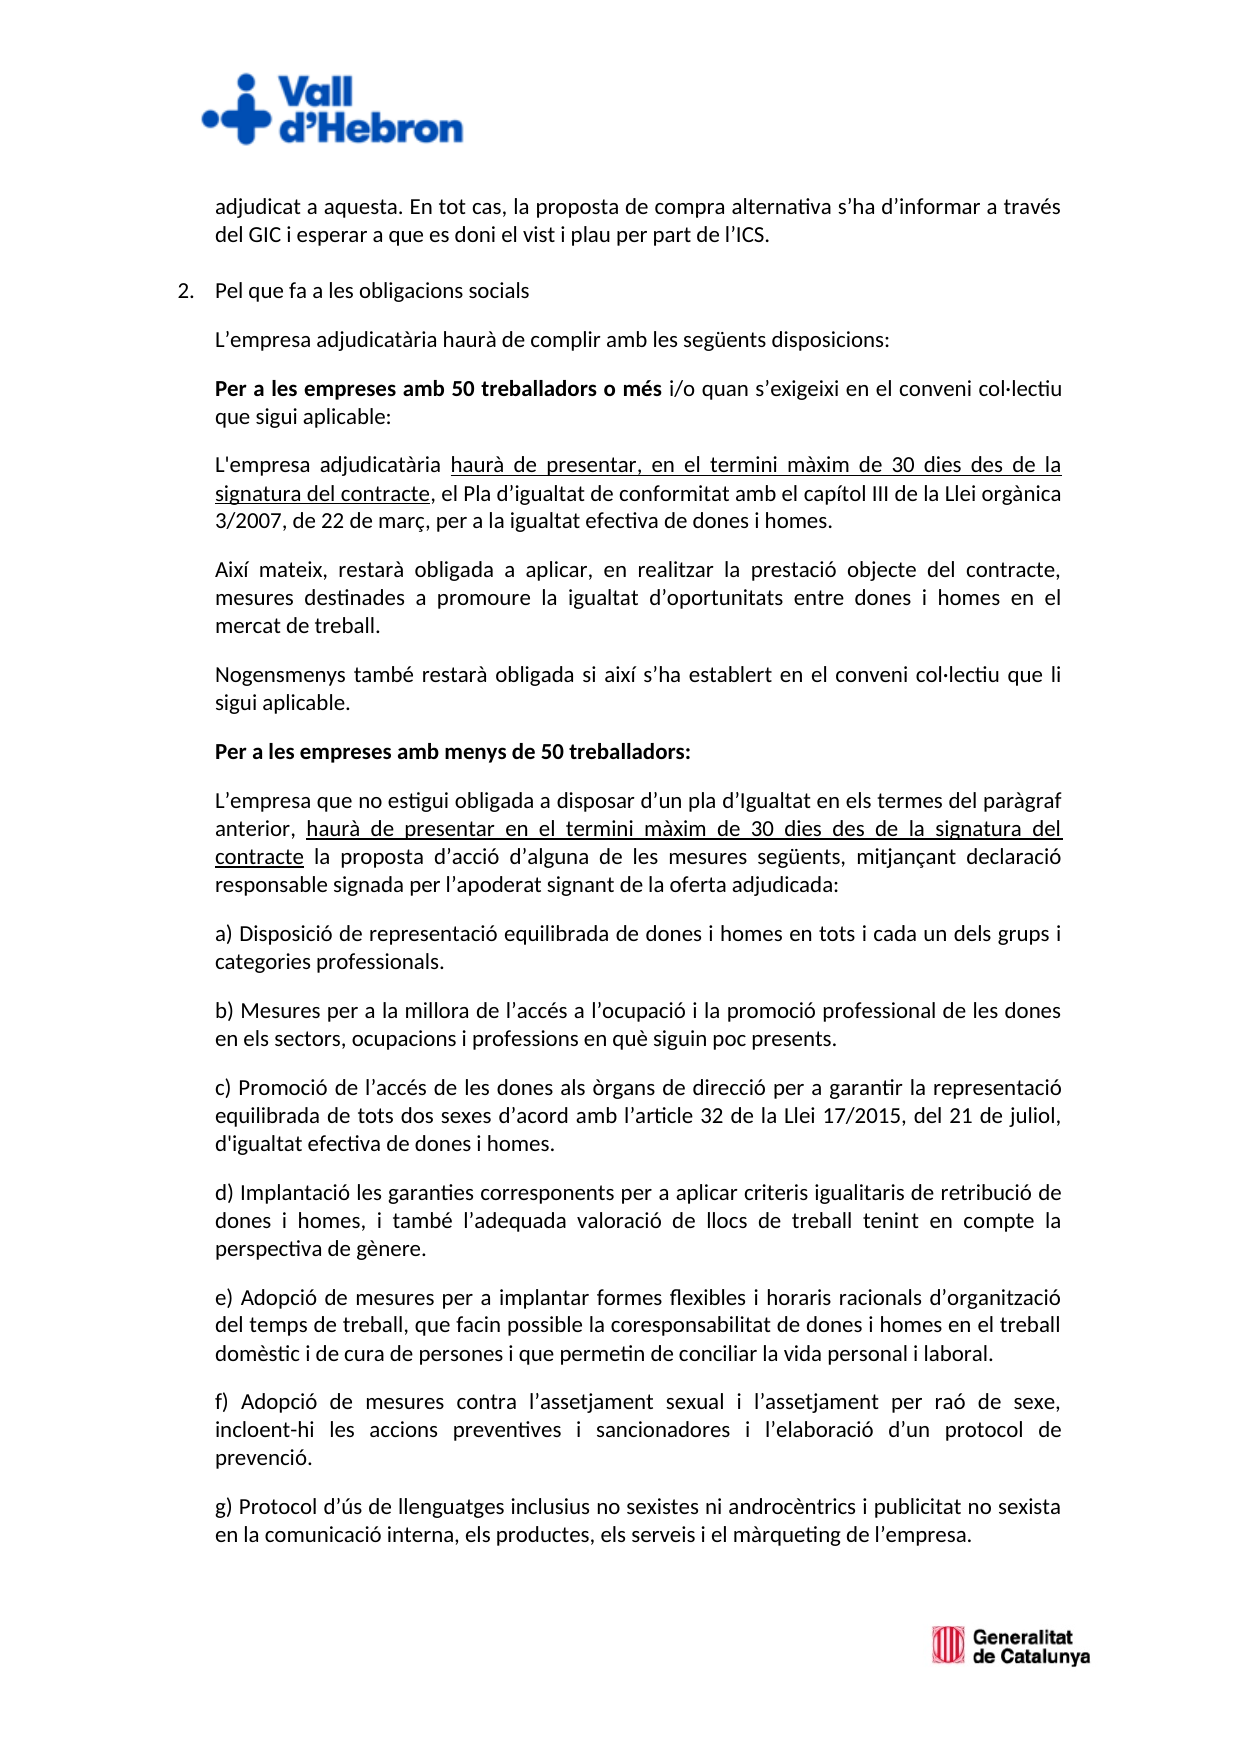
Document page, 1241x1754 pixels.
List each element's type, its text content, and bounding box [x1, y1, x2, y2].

list Pel que fa a les obligacions socials [177, 276, 1063, 304]
text a) Disposició de representació equilibrada de dones i homes en tots i cada un dels grups i categories professionals. [215, 919, 1063, 975]
text Per a les empreses amb menys de 50 treballadors: [215, 737, 1063, 765]
text b) Mesures per a la millora de l’accés a l’ocupació i la promoció professional de les dones en els sectors, ocupacions i professions en què siguin poc presents. [215, 996, 1063, 1052]
text L’empresa que no estigui obligada a disposar d’un pla d’Igualtat en els termes del paràgraf anterior, haurà de presentar en el termini màxim de 30 dies des de la signatura del contracte la proposta d’acció d’alguna de les mesures següents, mitjançant declaració responsable signada per l’apoderat signant de la oferta adjudicada: [215, 786, 1063, 898]
text Nogensmenys també restarà obligada si així s’ha establert en el conveni col·lectiu que li sigui aplicable. [215, 660, 1063, 716]
picture [177, 59, 476, 152]
text Per a les empreses amb 50 treballadors o més i/o quan s’exigeixi en el conveni col·lectiu que sigui aplicable: [215, 374, 1063, 430]
text Així mateix, restarà obligada a aplicar, en realitzar la prestació objecte del contracte, mesures destinades a promoure la igualtat d’oportunitats entre dones i homes en el mercat de treball. [215, 556, 1063, 639]
text L’empresa adjudicatària haurà de complir amb les següents disposicions: [215, 325, 1063, 353]
text g) Protocol d’ús de llenguatges inclusius no sexistes ni androcèntrics i publicitat no sexista en la comunicació interna, els productes, els serveis i el màrqueting de l’empresa. [215, 1492, 1063, 1548]
text f) Adopció de mesures contra l’assetjament sexual i l’assetjament per raó de sexe, incloent-hi les accions preventives i sancionadores i l’elaboració d’un protocol de prevenció. [215, 1387, 1063, 1472]
text e) Adopció de mesures per a implantar formes flexibles i horaris racionals d’organització del temps de treball, que facin possible la coresponsabilitat de dones i homes en el treball domèstic i de cura de persones i que permetin de conciliar la vida personal i laboral. [215, 1283, 1063, 1367]
text d) Implantació les garanties corresponents per a aplicar criteris igualitaris de retribució de dones i homes, i també l’adequada valoració de llocs de treball tenint en compte la perspectiva de gènere. [215, 1178, 1063, 1262]
text c) Promoció de l’accés de les dones als òrgans de direcció per a garantir la representació equilibrada de tots dos sexes d’acord amb l’article 32 de la Llei 17/2015, del 21 de juliol, d'igualtat efectiva de dones i homes. [215, 1073, 1063, 1157]
text L'empresa adjudicatària haurà de presentar, en el termini màxim de 30 dies des de la signatura del contracte, el Pla d’igualtat de conformitat amb el capítol III de la Llei orgànica 3/2007, de 22 de març, per a la igualtat efectiva de dones i homes. [215, 451, 1063, 535]
picture [893, 1619, 1129, 1672]
